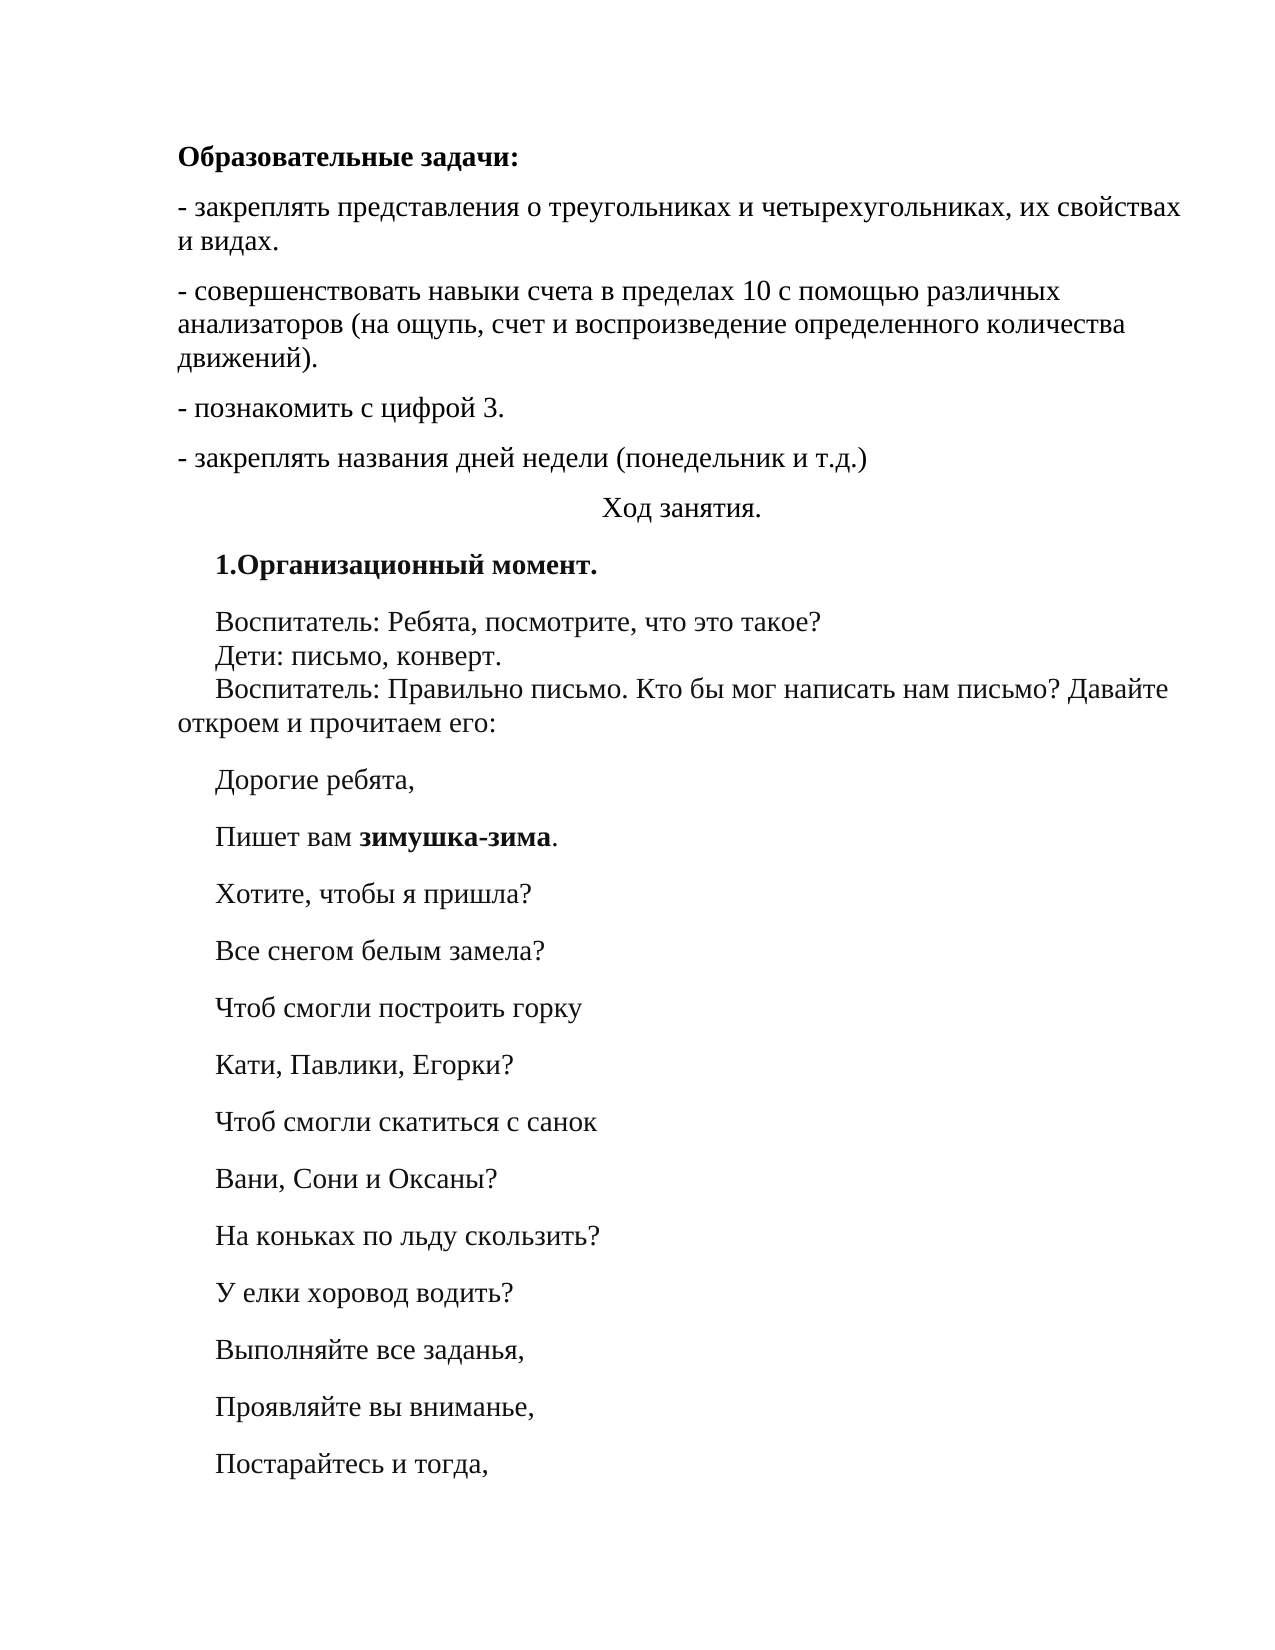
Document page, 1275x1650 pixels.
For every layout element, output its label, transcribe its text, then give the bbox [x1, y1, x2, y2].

text Ход занятия. [177, 491, 1186, 524]
text Постарайтесь и тогда, [177, 1446, 1186, 1479]
text Кати, Павлики, Егорки? [177, 1047, 1186, 1081]
text Воспитатель: Ребята, посмотрите, что это такое? [177, 604, 1186, 638]
text Воспитатель: Правильно письмо. Кто бы мог написать нам письмо? Давайте откроем и прочитаем его: [177, 672, 1186, 739]
text - закреплять названия дней недели (понедельник и т.д.) [177, 440, 1186, 474]
text У елки хоровод водить? [177, 1275, 1186, 1308]
text Проявляйте вы вниманье, [177, 1389, 1186, 1422]
text Все снегом белым замела? [177, 933, 1186, 967]
text Дети: письмо, конверт. [177, 638, 1186, 672]
text Пишет вам зимушка-зима. [177, 819, 1186, 853]
text Хотите, чтобы я пришла? [177, 876, 1186, 909]
text - познакомить с цифрой 3. [177, 390, 1186, 424]
text - совершенствовать навыки счета в пределах 10 с помощью различных анализаторов (на ощупь, счет и воспроизведение определенного количества движений). [177, 273, 1186, 373]
text Образовательные задачи: [177, 139, 1186, 172]
text Дорогие ребята, [177, 762, 1186, 796]
text Чтоб смогли скатиться с санок [177, 1104, 1186, 1137]
text - закреплять представления о треугольниках и четырехугольниках, их свойствах и видах. [177, 189, 1186, 256]
text Выполняйте все заданья, [177, 1332, 1186, 1365]
text На коньках по льду скользить? [177, 1218, 1186, 1251]
text 1.Организационный момент. [177, 547, 1186, 581]
text Вани, Сони и Оксаны? [177, 1161, 1186, 1194]
text Чтоб смогли построить горку [177, 990, 1186, 1023]
